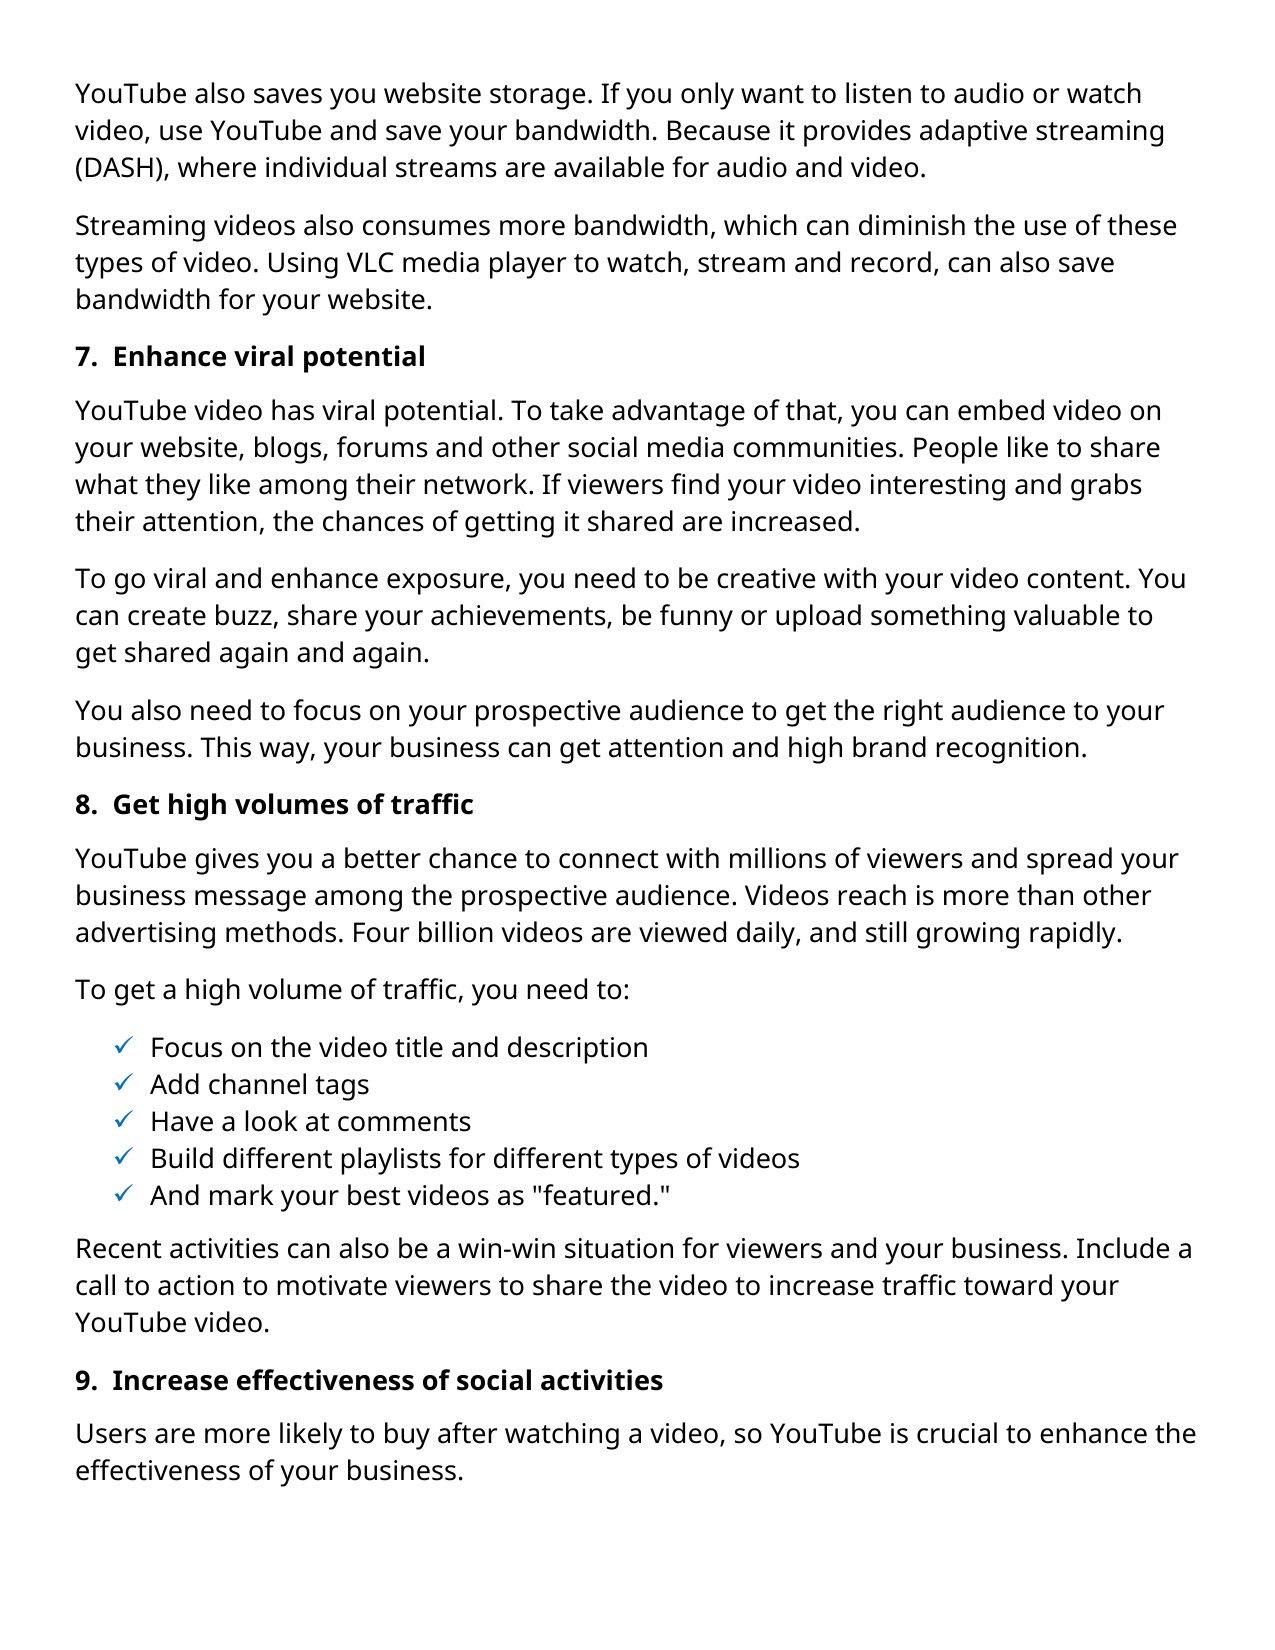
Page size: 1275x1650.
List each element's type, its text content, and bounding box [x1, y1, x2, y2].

list Have a look at comments [112, 1102, 1200, 1139]
list And mark your best videos as "featured." [112, 1176, 1200, 1213]
list Enhance viral potential [75, 338, 1200, 375]
text Recent activities can also be a win-win situation for viewers and your business. Include a call to action to motivate viewers to share the video to increase traffic toward your YouTube video. [75, 1229, 1200, 1340]
list Focus on the video title and description [112, 1028, 1200, 1065]
list Add channel tags [112, 1065, 1200, 1102]
text To go viral and enhance exposure, you need to be creative with your video content. You can create buzz, share your achievements, be funny or upload something valuable to get shared again and again. [75, 560, 1200, 670]
text YouTube video has viral potential. To take advantage of that, you can embed video on your website, blogs, forums and other social media communities. People like to share what they like among their network. If viewers find your video interesting and grabs their attention, the chances of getting it shared are increased. [75, 391, 1200, 539]
text Users are more likely to buy after watching a video, so YouTube is crucial to enhance the effectiveness of your business. [75, 1414, 1200, 1488]
list Build different playlists for different types of videos [112, 1139, 1200, 1176]
text To get a high volume of traffic, you need to: [75, 971, 1200, 1008]
text Streaming videos also consumes more bandwidth, which can diminish the use of these types of video. Using VLC media player to watch, stream and record, can also save bandwidth for your website. [75, 206, 1200, 317]
list Get high volumes of traffic [75, 786, 1200, 823]
text YouTube gives you a better chance to connect with millions of viewers and spread your business message among the prospective audience. Videos reach is more than other advertising methods. Four billion videos are viewed daily, and still growing rapidly. [75, 839, 1200, 950]
text You also need to focus on your prospective audience to get the right audience to your business. This way, your business can get attention and high brand recognition. [75, 691, 1200, 765]
list Increase effectiveness of social activities [75, 1361, 1200, 1398]
text YouTube also saves you website storage. If you only want to listen to audio or watch video, use YouTube and save your bandwidth. Because it provides adaptive streaming (DASH), where individual streams are available for audio and video. [75, 75, 1200, 186]
